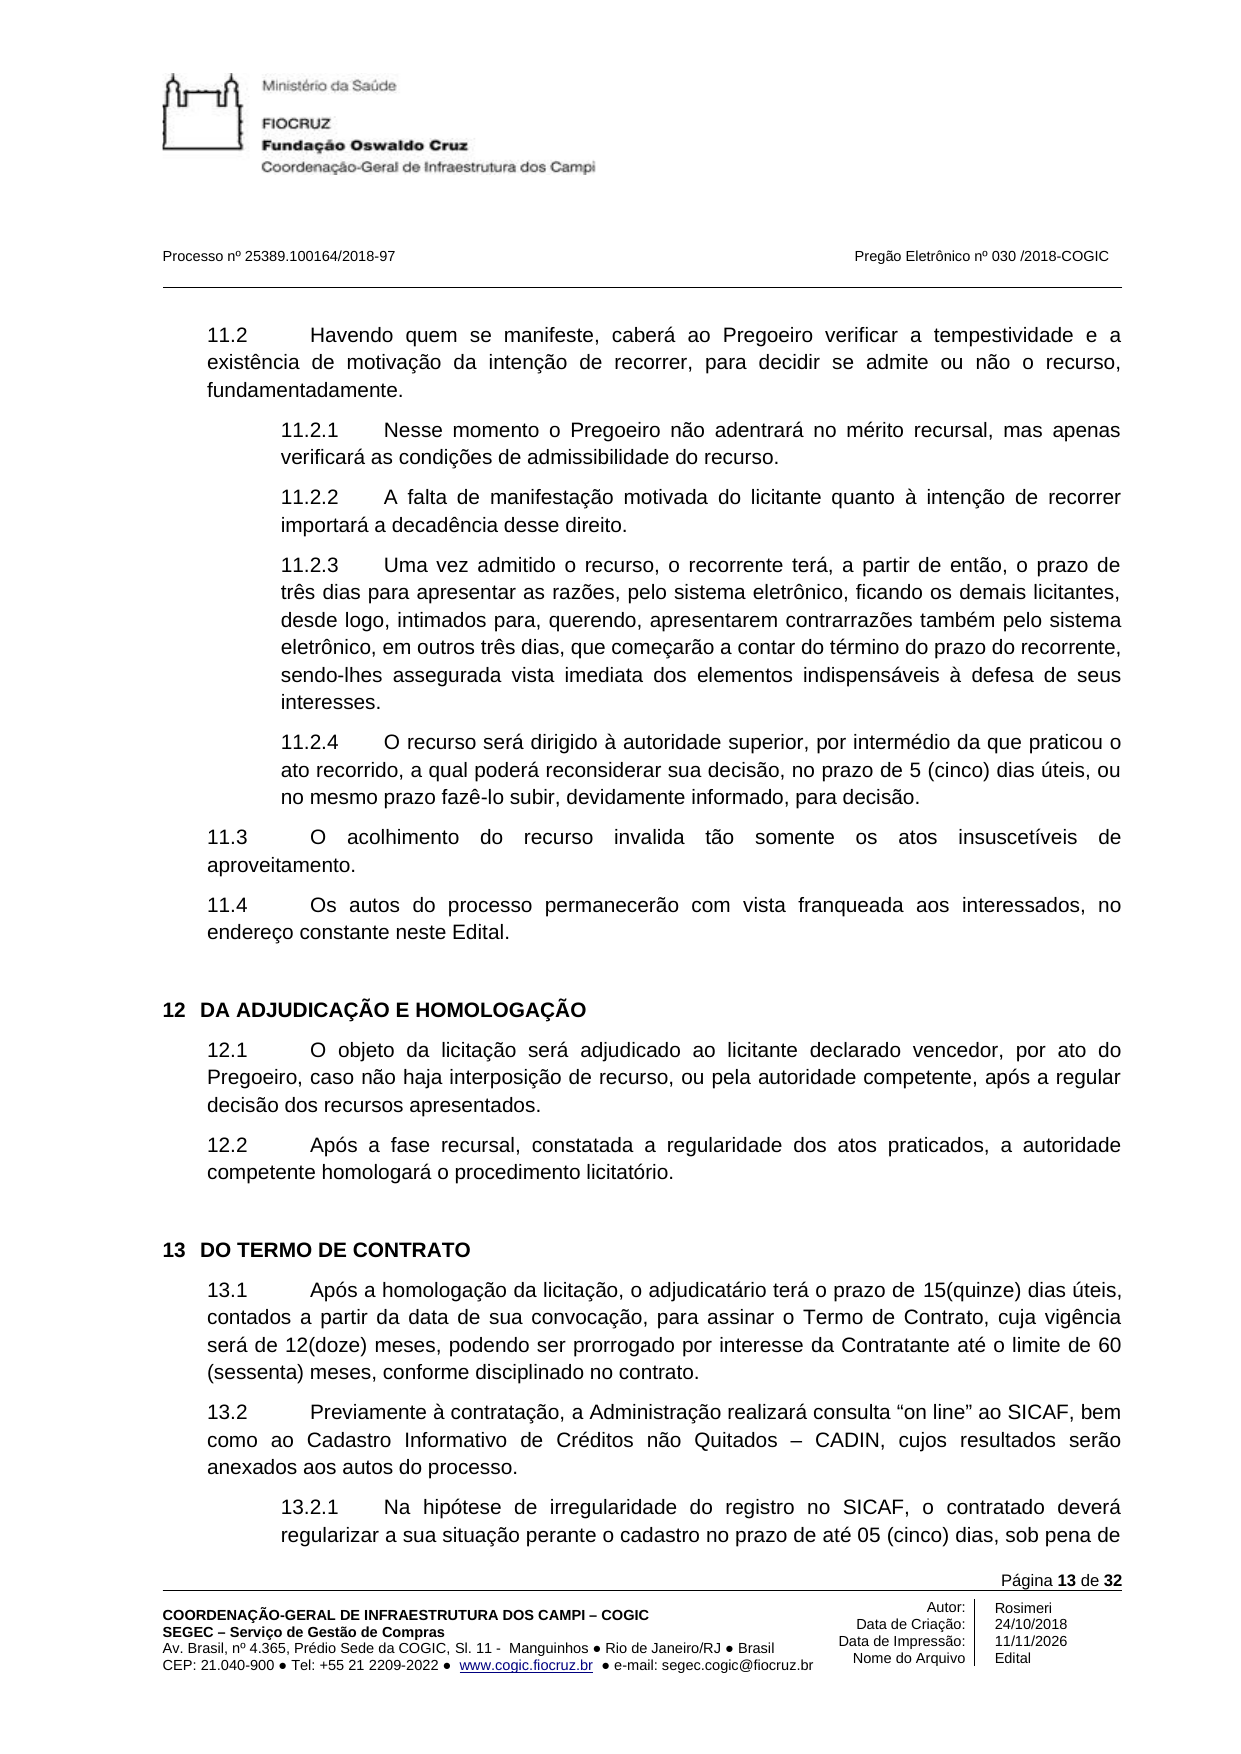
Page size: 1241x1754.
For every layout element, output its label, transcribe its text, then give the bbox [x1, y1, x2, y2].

list O objeto da licitação será adjudicado ao licitante declarado vencedor, por ato do Pregoeiro, caso não haja interposição de recurso, ou pela autoridade competente, após a regular decisão dos recursos apresentados. [207, 1038, 1122, 1117]
list Os autos do processo permanecerão com vista franqueada aos interessados, no endereço constante neste Edital. [207, 893, 1122, 944]
list Após a fase recursal, constatada a regularidade dos atos praticados, a autoridade competente homologará o procedimento licitatório. [207, 1133, 1122, 1184]
list Após a homologação da licitação, o adjudicatário terá o prazo de 15(quinze) dias úteis, contados a partir da data de sua convocação, para assinar o Termo de Contrato, cuja vigência será de 12(doze) meses, podendo ser prorrogado por interesse da Contratante até o limite de 60 (sessenta) meses, conforme disciplinado no contrato. [207, 1278, 1122, 1384]
list DO TERMO DE CONTRATO [162, 1238, 1124, 1262]
list Previamente à contratação, a Administração realizará consulta “on line” ao SICAF, bem como ao Cadastro Informativo de Créditos não Quitados – CADIN, cujos resultados serão anexados aos autos do processo. [207, 1400, 1122, 1479]
list DA ADJUDICAÇÃO E HOMOLOGAÇÃO [162, 998, 1124, 1022]
list A falta de manifestação motivada do licitante quanto à intenção de recorrer importará a decadência desse direito. [281, 485, 1122, 537]
list O recurso será dirigido à autoridade superior, por intermédio da que praticou o ato recorrido, a qual poderá reconsiderar sua decisão, no prazo de 5 (cinco) dias úteis, ou no mesmo prazo fazê-lo subir, devidamente informado, para decisão. [281, 730, 1122, 809]
picture [162, 73, 596, 175]
list O acolhimento do recurso invalida tão somente os atos insuscetíveis de aproveitamento. [207, 825, 1122, 877]
list Nesse momento o Pregoeiro não adentrará no mérito recursal, mas apenas verificará as condições de admissibilidade do recurso. [281, 418, 1122, 469]
list Uma vez admitido o recurso, o recorrente terá, a partir de então, o prazo de três dias para apresentar as razões, pelo sistema eletrônico, ficando os demais licitantes, desde logo, intimados para, querendo, apresentarem contrarrazões também pelo sistema eletrônico, em outros três dias, que começarão a contar do término do prazo do recorrente, sendo-lhes assegurada vista imediata dos elementos indispensáveis à defesa de seus interesses. [281, 553, 1122, 714]
list Havendo quem se manifeste, caberá ao Pregoeiro verificar a tempestividade e a existência de motivação da intenção de recorrer, para decidir se admite ou não o recurso, fundamentadamente. [207, 323, 1122, 402]
